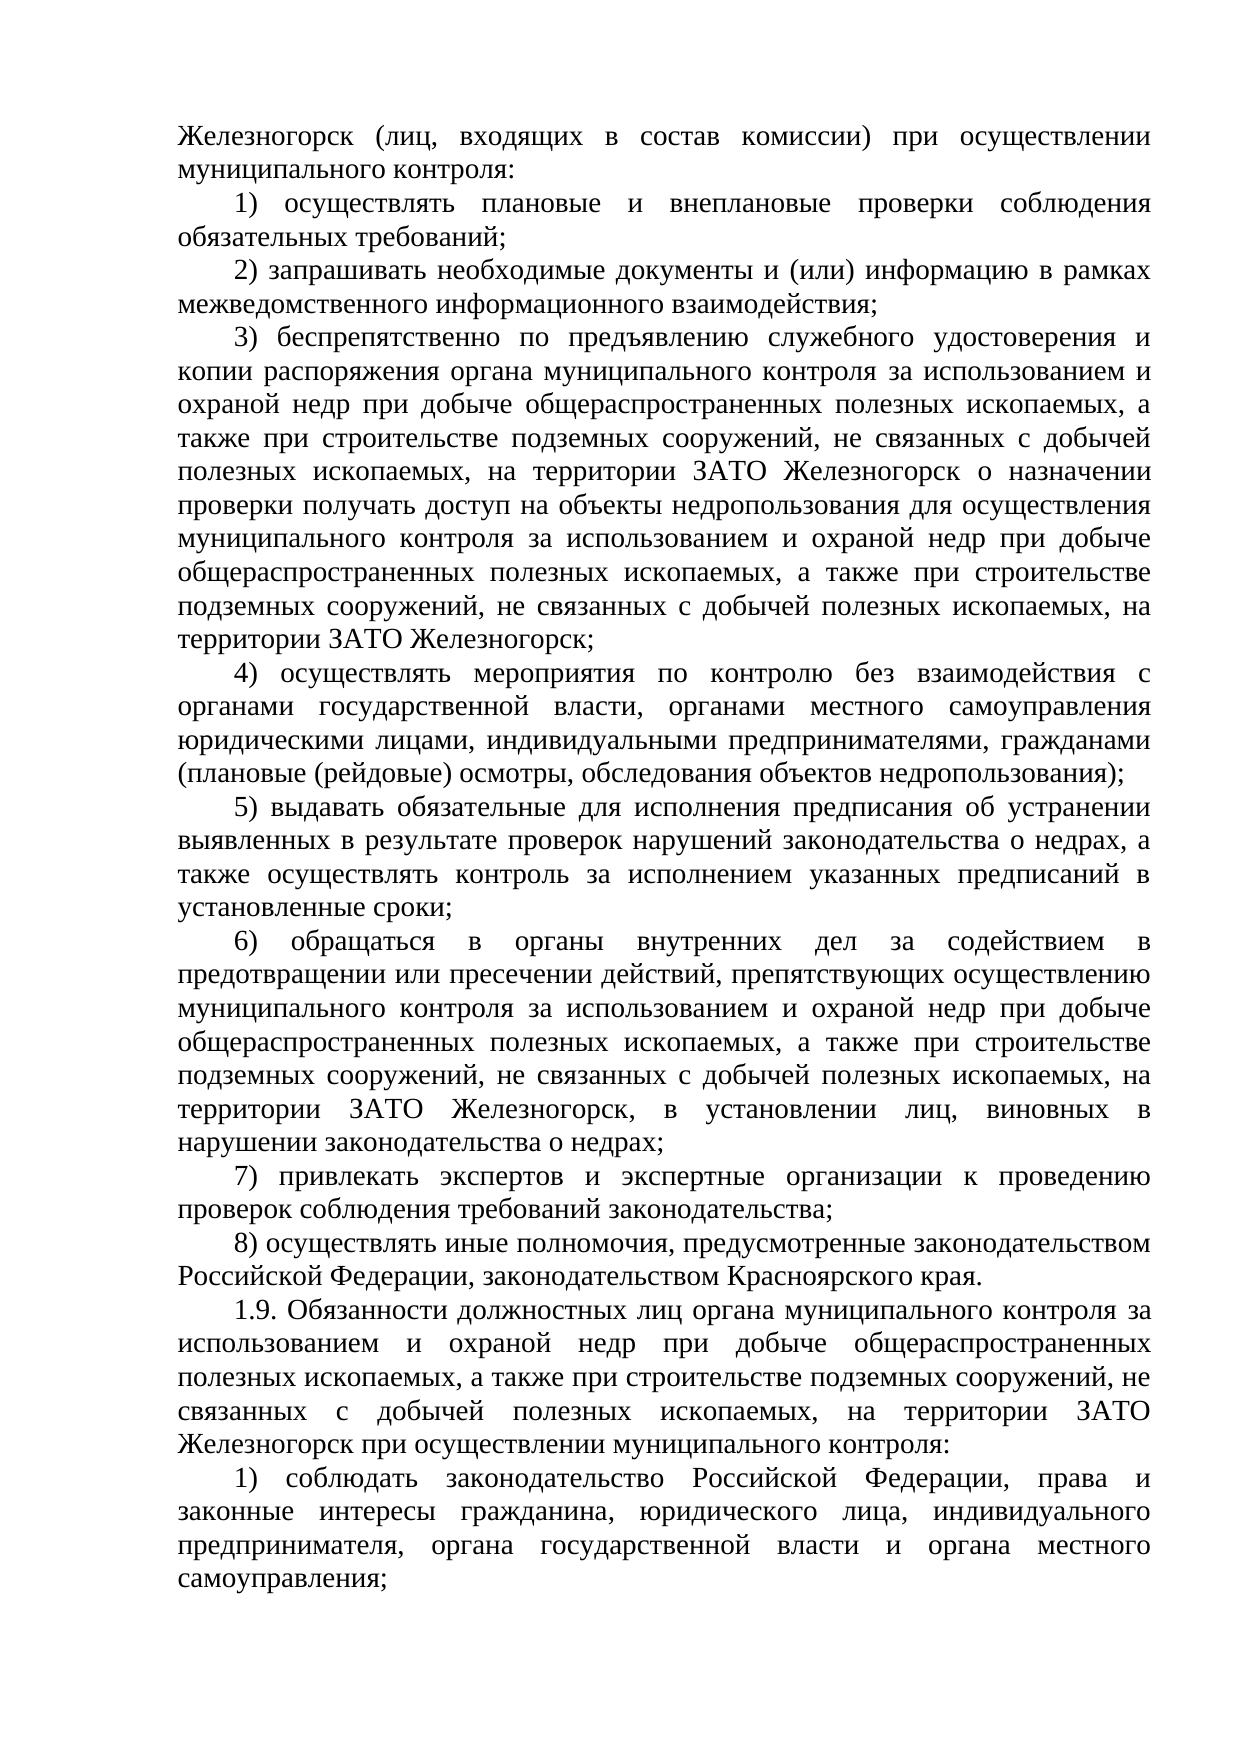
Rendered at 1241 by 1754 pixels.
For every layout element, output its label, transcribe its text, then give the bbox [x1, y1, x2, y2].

text 2) запрашивать необходимые документы и (или) информацию в рамках межведомственного информационного взаимодействия; [177, 252, 1152, 319]
text 3) беспрепятственно по предъявлению служебного удостоверения и копии распоряжения органа муниципального контроля за использованием и охраной недр при добыче общераспространенных полезных ископаемых, а также при строительстве подземных сооружений, не связанных с добычей полезных ископаемых, на территории ЗАТО Железногорск о назначении проверки получать доступ на объекты недропользования для осуществления муниципального контроля за использованием и охраной недр при добыче общераспространенных полезных ископаемых, а также при строительстве подземных сооружений, не связанных с добычей полезных ископаемых, на территории ЗАТО Железногорск; [177, 319, 1152, 655]
text 4) осуществлять мероприятия по контролю без взаимодействия с органами государственной власти, органами местного самоуправления юридическими лицами, индивидуальными предпринимателями, гражданами (плановые (рейдовые) осмотры, обследования объектов недропользования); [177, 655, 1152, 789]
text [177, 118, 1152, 185]
text 1.9. Обязанности должностных лиц органа муниципального контроля за использованием и охраной недр при добыче общераспространенных полезных ископаемых, а также при строительстве подземных сооружений, не связанных с добычей полезных ископаемых, на территории ЗАТО Железногорск при осуществлении муниципального контроля: [177, 1292, 1152, 1460]
text 7) привлекать экспертов и экспертные организации к проведению проверок соблюдения требований законодательства; [177, 1158, 1152, 1225]
text 5) выдавать обязательные для исполнения предписания об устранении выявленных в результате проверок нарушений законодательства о недрах, а также осуществлять контроль за исполнением указанных предписаний в установленные сроки; [177, 789, 1152, 923]
text 8) осуществлять иные полномочия, предусмотренные законодательством Российской Федерации, законодательством Красноярского края. [177, 1225, 1152, 1292]
text 1) соблюдать законодательство Российской Федерации, права и законные интересы гражданина, юридического лица, индивидуального предпринимателя, органа государственной власти и органа местного самоуправления; [177, 1460, 1152, 1594]
text 6) обращаться в органы внутренних дел за содействием в предотвращении или пресечении действий, препятствующих осуществлению муниципального контроля за использованием и охраной недр при добыче общераспространенных полезных ископаемых, а также при строительстве подземных сооружений, не связанных с добычей полезных ископаемых, на территории ЗАТО Железногорск, в установлении лиц, виновных в нарушении законодательства о недрах; [177, 923, 1152, 1158]
text 1) осуществлять плановые и внеплановые проверки соблюдения обязательных требований; [177, 185, 1152, 252]
